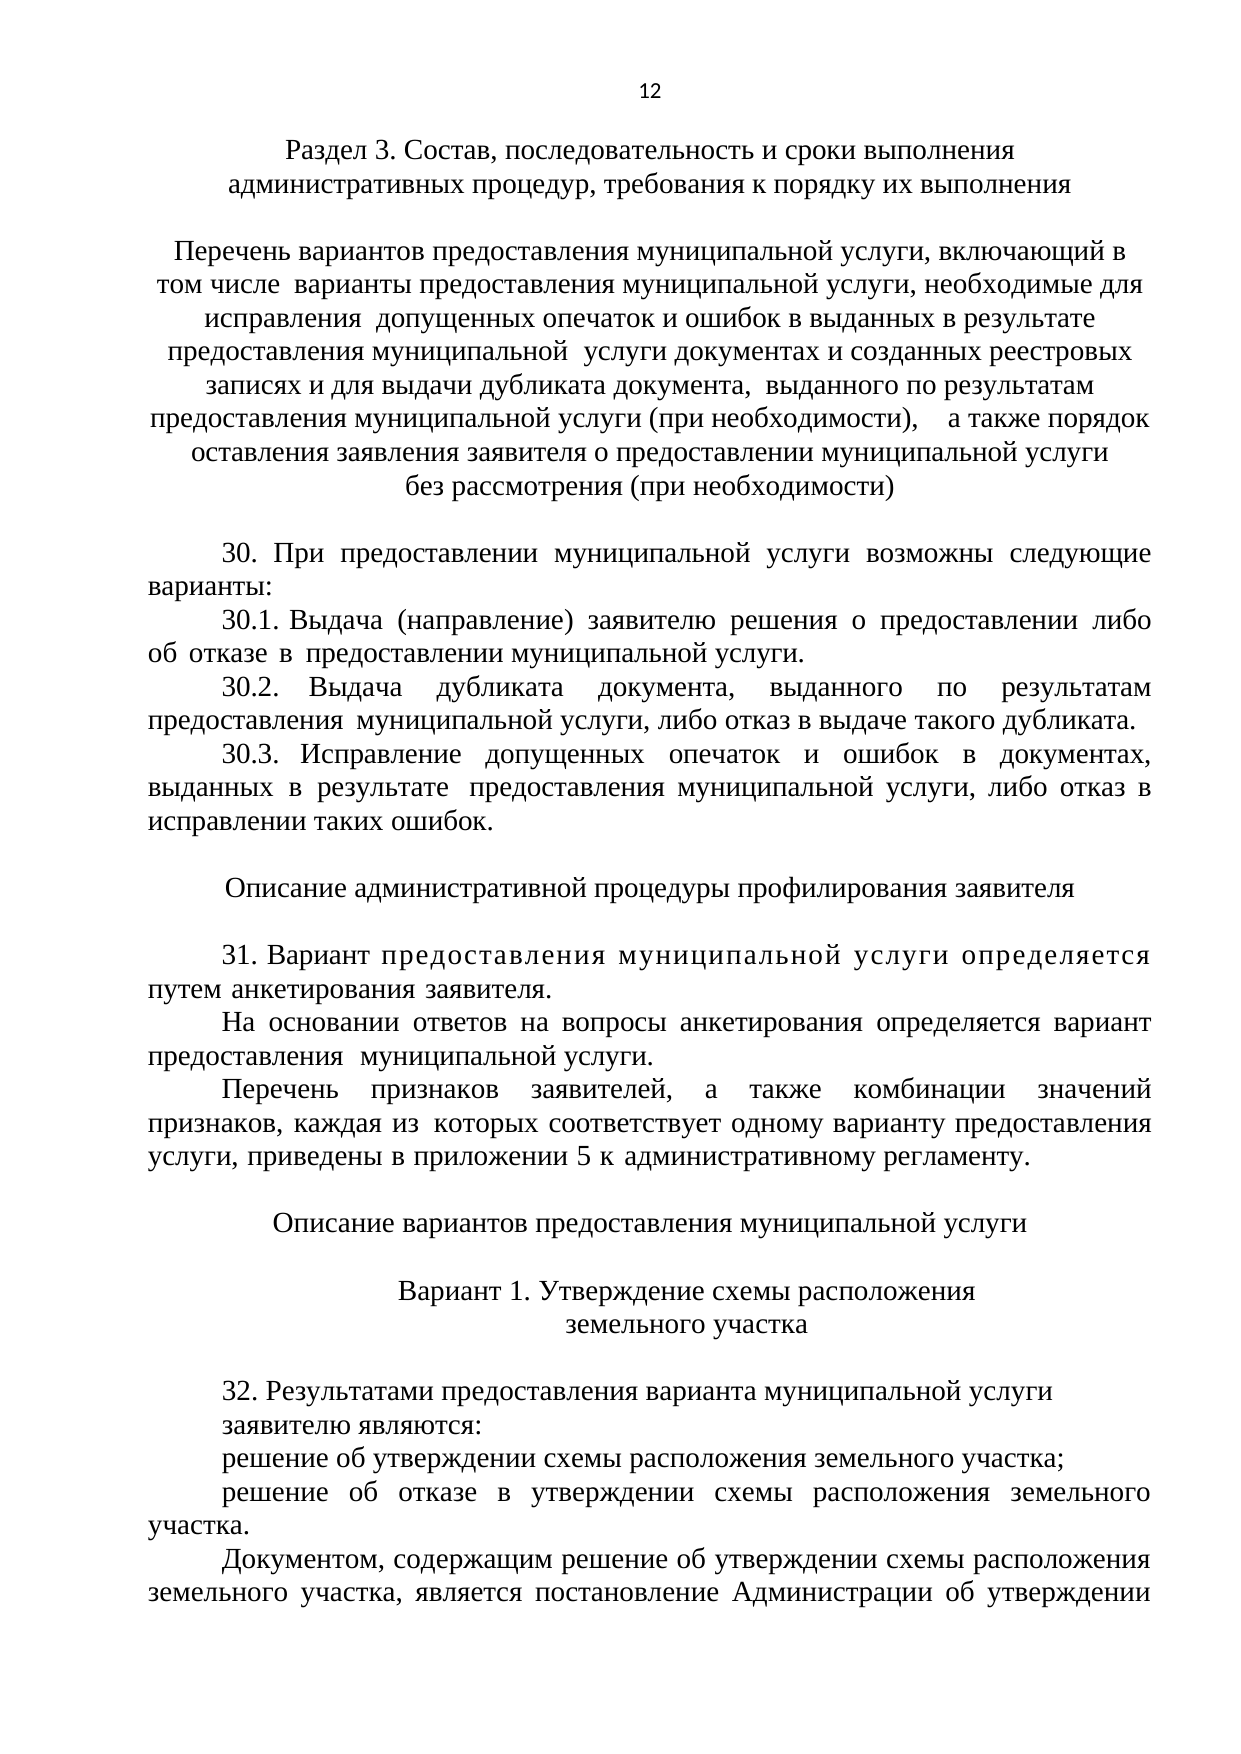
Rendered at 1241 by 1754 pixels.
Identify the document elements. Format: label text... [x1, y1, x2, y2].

text Описание вариантов предоставления муниципальной услуги [148, 1206, 1152, 1239]
text административных процедур, требования к порядку их выполнения [148, 166, 1152, 199]
text решение об утверждении схемы расположения земельного участка; [148, 1440, 1152, 1474]
text 30.1. Выдача (направление) заявителю решения о предоставлении либо об отказе в предоставлении муниципальной услуги. [148, 602, 1152, 669]
text заявителю являются: [148, 1407, 1152, 1440]
text Перечень вариантов предоставления муниципальной услуги, включающий в том числе варианты предоставления муниципальной услуги, необходимые для исправления допущенных опечаток и ошибок в выданных в результате предоставления муниципальной услуги документах и созданных реестровых записях и для выдачи дубликата документа, выданного по результатам предоставления муниципальной услуги (при необходимости), а также порядок оставления заявления заявителя о предоставлении муниципальной услуги [148, 233, 1152, 468]
text без рассмотрения (при необходимости) [148, 468, 1152, 501]
text 30.3. Исправление допущенных опечаток и ошибок в документах, выданных в результате предоставления муниципальной услуги, либо отказ в исправлении таких ошибок. [148, 736, 1152, 837]
text 32. Результатами предоставления варианта муниципальной услуги [148, 1373, 1152, 1407]
text 30.2. Выдача дубликата документа, выданного по результатам предоставления муниципальной услуги, либо отказ в выдаче такого дубликата. [148, 669, 1152, 736]
text земельного участка [148, 1306, 1152, 1340]
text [148, 1541, 1152, 1608]
text Вариант 1. Утверждение схемы расположения [148, 1273, 1152, 1306]
text Перечень признаков заявителей, а также комбинации значений признаков, каждая из которых соответствует одному варианту предоставления услуги, приведены в приложении 5 к административному регламенту. [148, 1071, 1152, 1172]
text Описание административной процедуры профилирования заявителя [148, 870, 1152, 904]
text 30. При предоставлении муниципальной услуги возможны следующие варианты: [148, 535, 1152, 602]
text Раздел 3. Состав, последовательность и сроки выполнения [148, 132, 1152, 166]
text 31. Вариант предоставления муниципальной услуги определяется путем анкетирования заявителя. [148, 937, 1152, 1004]
text На основании ответов на вопросы анкетирования определяется вариант предоставления муниципальной услуги. [148, 1004, 1152, 1071]
text решение об отказе в утверждении схемы расположения земельного участка. [148, 1474, 1152, 1541]
